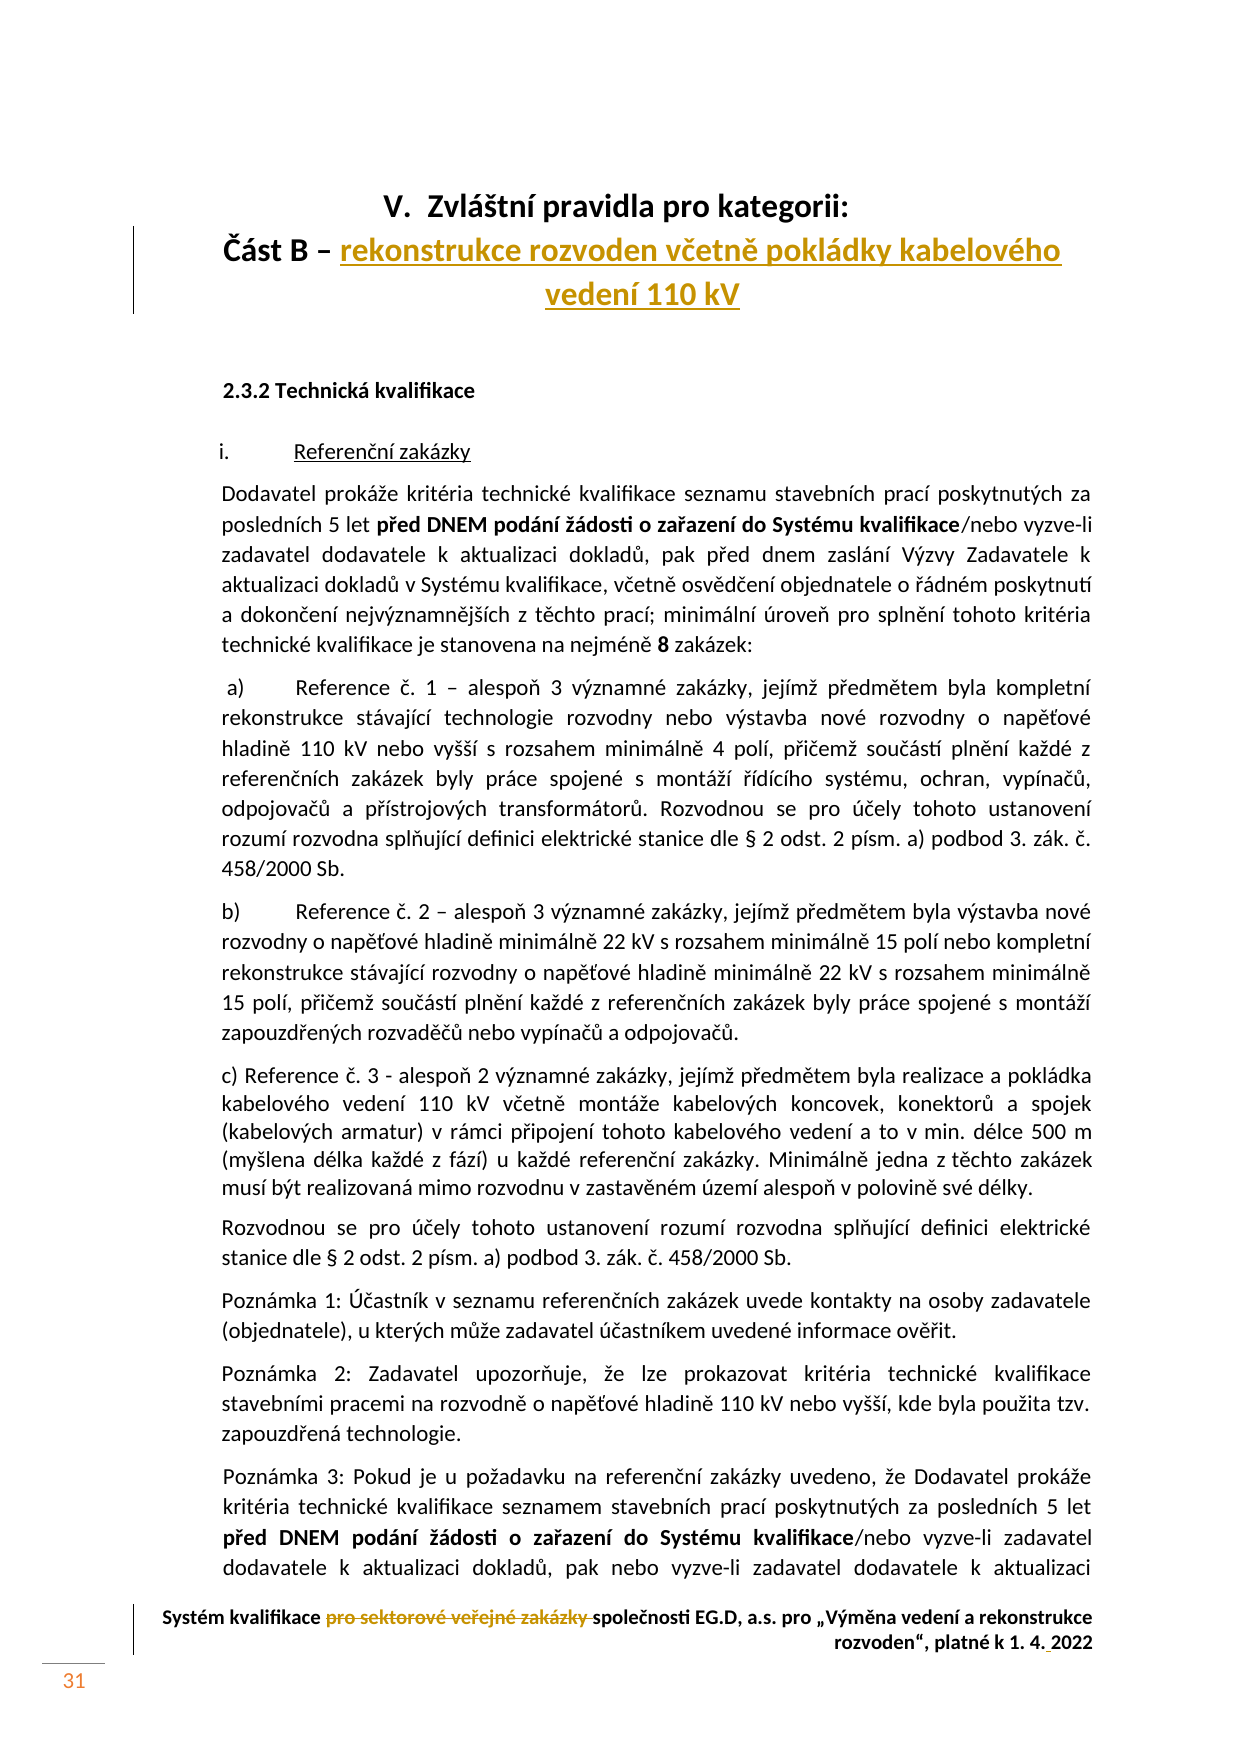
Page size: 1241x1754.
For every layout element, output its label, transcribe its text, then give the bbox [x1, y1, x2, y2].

list Referenční zakázky [218, 437, 1093, 465]
subtitle Zvláštní pravidla pro kategorii: Část B – [148, 185, 1093, 314]
text c) Reference č. 3 - alespoň 2 významné zakázky, jejímž předmětem byla realizace a pokládka kabelového vedení 110 kV včetně montáže kabelových koncovek, konektorů a spojek (kabelových armatur) v rámci připojení tohoto kabelového vedení a to v min. délce 500 m (myšlena délka každé z fází) u každé referenční zakázky. Minimálně jedna z těchto zakázek musí být realizovaná mimo rozvodnu v zastavěném území alespoň v polovině své délky. [221, 1061, 1093, 1201]
text Dodavatel prokáže kritéria technické kvalifikace seznamu stavebních prací poskytnutých za posledních 5 let před DNEM podání žádosti o zařazení do Systému kvalifikace/nebo vyzve-li zadavatel dodavatele k aktualizaci dokladů, pak před dnem zaslání Výzvy Zadavatele k aktualizaci dokladů v Systému kvalifikace, včetně osvědčení objednatele o řádném poskytnutí a dokončení nejvýznamnějších z těchto prací; minimální úroveň pro splnění tohoto kritéria technické kvalifikace je stanovena na nejméně 8 zakázek: [221, 479, 1093, 658]
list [223, 1462, 1093, 1581]
text b) Reference č. 2 – alespoň 3 významné zakázky, jejímž předmětem byla výstavba nové rozvodny o napěťové hladině minimálně 22 kV s rozsahem minimálně 15 polí nebo kompletní rekonstrukce stávající rozvodny o napěťové hladině minimálně 22 kV s rozsahem minimálně 15 polí, přičemž součástí plnění každé z referenčních zakázek byly práce spojené s montáží zapouzdřených rozvaděčů nebo vypínačů a odpojovačů. [221, 897, 1093, 1046]
text a) Reference č. 1 – alespoň 3 významné zakázky, jejímž předmětem byla kompletní rekonstrukce stávající technologie rozvodny nebo výstavba nové rozvodny o napěťové hladině 110 kV nebo vyšší s rozsahem minimálně 4 polí, přičemž součástí plnění každé z referenčních zakázek byly práce spojené s montáží řídícího systému, ochran, vypínačů, odpojovačů a přístrojových transformátorů. Rozvodnou se pro účely tohoto ustanovení rozumí rozvodna splňující definici elektrické stanice dle § 2 odst. 2 písm. a) podbod 3. zák. č. 458/2000 Sb. [221, 673, 1093, 882]
text Rozvodnou se pro účely tohoto ustanovení rozumí rozvodna splňující definici elektrické stanice dle § 2 odst. 2 písm. a) podbod 3. zák. č. 458/2000 Sb. [221, 1213, 1093, 1272]
list 2.3.2 Technická kvalifikace [223, 376, 1093, 404]
text Poznámka 1: Účastník v seznamu referenčních zakázek uvede kontakty na osoby zadavatele (objednatele), u kterých může zadavatel účastníkem uvedené informace ověřit. [221, 1286, 1093, 1344]
text Poznámka 2: Zadavatel upozorňuje, že lze prokazovat kritéria technické kvalifikace stavebními pracemi na rozvodně o napěťové hladině 110 kV nebo vyšší, kde byla použita tzv. zapouzdřená technologie. [221, 1359, 1093, 1448]
